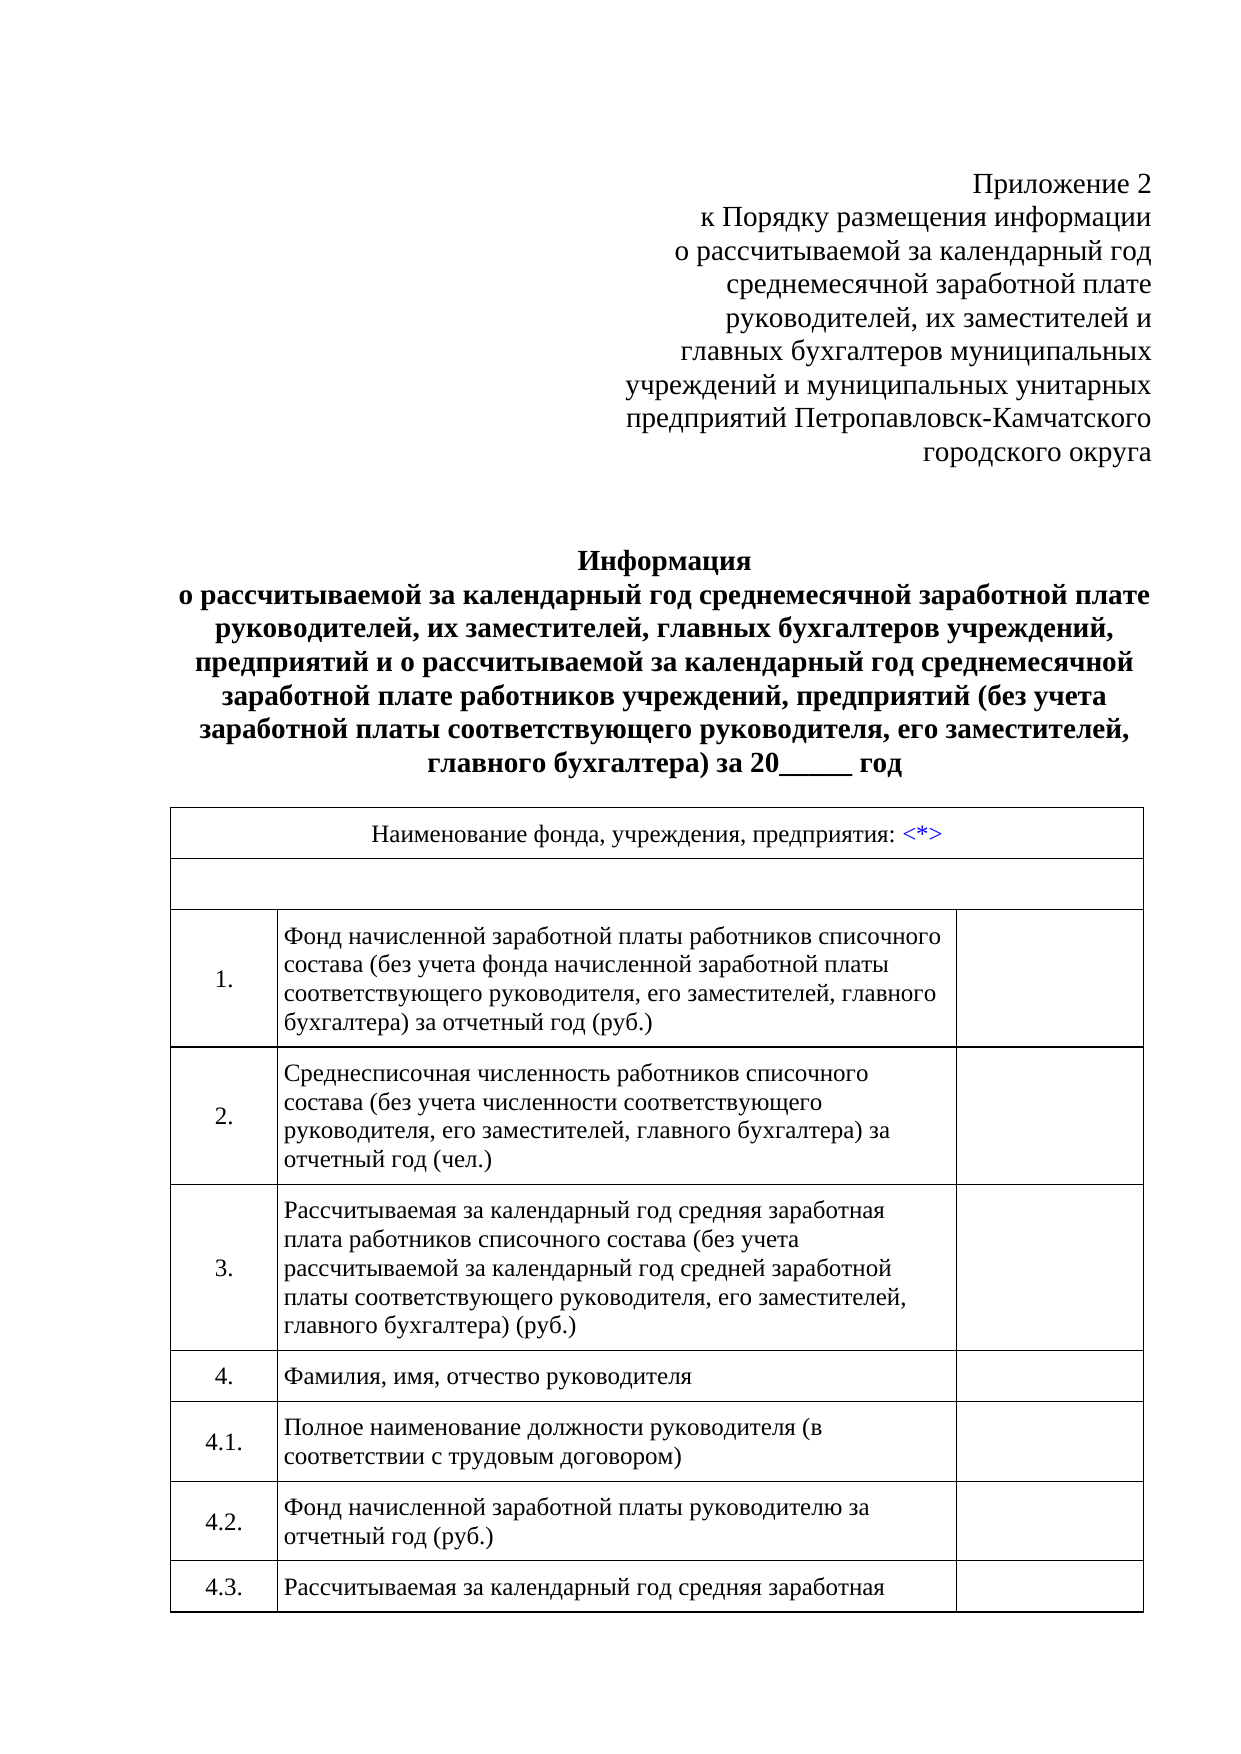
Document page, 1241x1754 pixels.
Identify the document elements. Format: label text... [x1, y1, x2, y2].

table_cell [957, 1402, 1143, 1481]
text о рассчитываемой за календарный год [177, 233, 1152, 266]
text главных бухгалтеров муниципальных [177, 333, 1152, 367]
text к Порядку размещения информации [177, 199, 1152, 233]
text городского округа [177, 434, 1152, 468]
table_cell 2. [171, 1048, 277, 1184]
table_cell [957, 910, 1143, 1046]
table_cell 3. [171, 1185, 277, 1350]
text Информация [177, 543, 1152, 577]
text руководителей, их заместителей и [177, 300, 1152, 333]
table_cell Фамилия, имя, отчество руководителя [278, 1351, 956, 1401]
table_cell Полное наименование должности руководителя (в соответствии с трудовым договором) [278, 1402, 956, 1481]
text учреждений и муниципальных унитарных [177, 367, 1152, 401]
text главного бухгалтера) за 20_____ год [177, 745, 1152, 778]
table_cell Рассчитываемая за календарный год средняя заработная плата работников списочного состава (без учета рассчитываемой за календарный год средней заработной платы соответствующего руководителя, его заместителей, главного бухгалтера) (руб.) [278, 1185, 956, 1350]
table_cell [957, 1351, 1143, 1401]
table_header Наименование фонда, учреждения, предприятия: <*> [171, 808, 1143, 858]
table_cell 1. [171, 910, 277, 1046]
table_cell 4.2. [171, 1482, 277, 1560]
table_cell [957, 1048, 1143, 1184]
text предприятий и о рассчитываемой за календарный год среднемесячной заработной плате работников учреждений, предприятий (без учета заработной платы соответствующего руководителя, его заместителей, [177, 644, 1152, 745]
table_cell [957, 1561, 1143, 1611]
table_cell 4. [171, 1351, 277, 1401]
table_cell Среднесписочная численность работников списочного состава (без учета численности соответствующего руководителя, его заместителей, главного бухгалтера) за отчетный год (чел.) [278, 1048, 956, 1184]
table_cell Фонд начисленной заработной платы руководителю за отчетный год (руб.) [278, 1482, 956, 1560]
text о рассчитываемой за календарный год среднемесячной заработной плате руководителей, их заместителей, главных бухгалтеров учреждений, [177, 577, 1152, 644]
table_cell [171, 859, 1143, 909]
table_cell Фонд начисленной заработной платы работников списочного состава (без учета фонда начисленной заработной платы соответствующего руководителя, его заместителей, главного бухгалтера) за отчетный год (руб.) [278, 910, 956, 1046]
table_cell [957, 1482, 1143, 1560]
text среднемесячной заработной плате [177, 266, 1152, 300]
table_cell 4.1. [171, 1402, 277, 1481]
table_cell 4.3. [171, 1561, 277, 1611]
table_cell [957, 1185, 1143, 1350]
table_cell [278, 1561, 956, 1611]
text предприятий Петропавловск-Камчатского [177, 401, 1152, 434]
text Приложение 2 [177, 166, 1152, 199]
